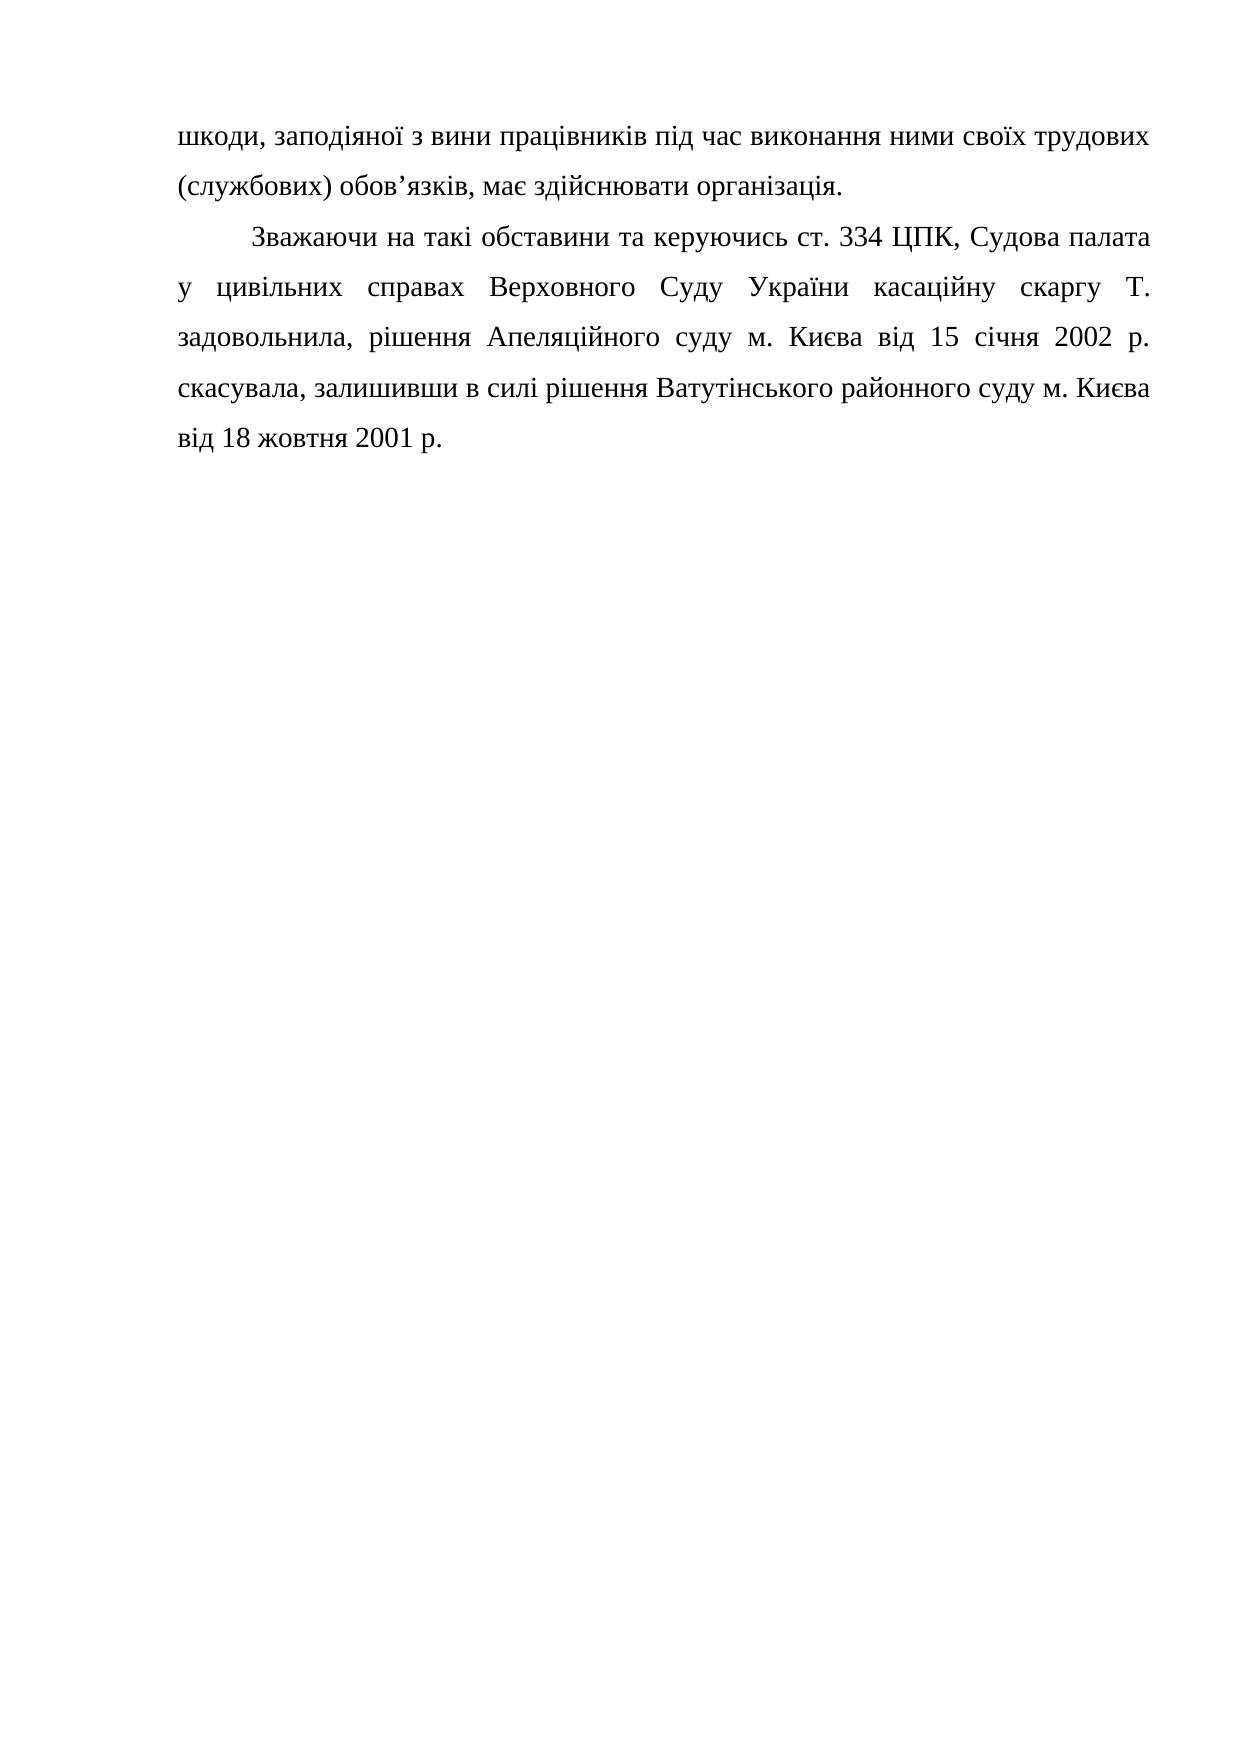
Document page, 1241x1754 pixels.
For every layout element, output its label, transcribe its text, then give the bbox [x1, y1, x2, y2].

text Зважаючи на такі обставини та керуючись ст. 334 ЦПК, Судова палата у цивільних справах Верховного Суду України касаційну скаргу Т. задовольнила, рішення Апеляційного суду м. Києва від 15 січня 2002 р. скасувала, залишивши в силі рішення Ватутінського районного суду м. Києва від 18 жовтня 2001 р. [177, 219, 1152, 453]
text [177, 118, 1152, 202]
